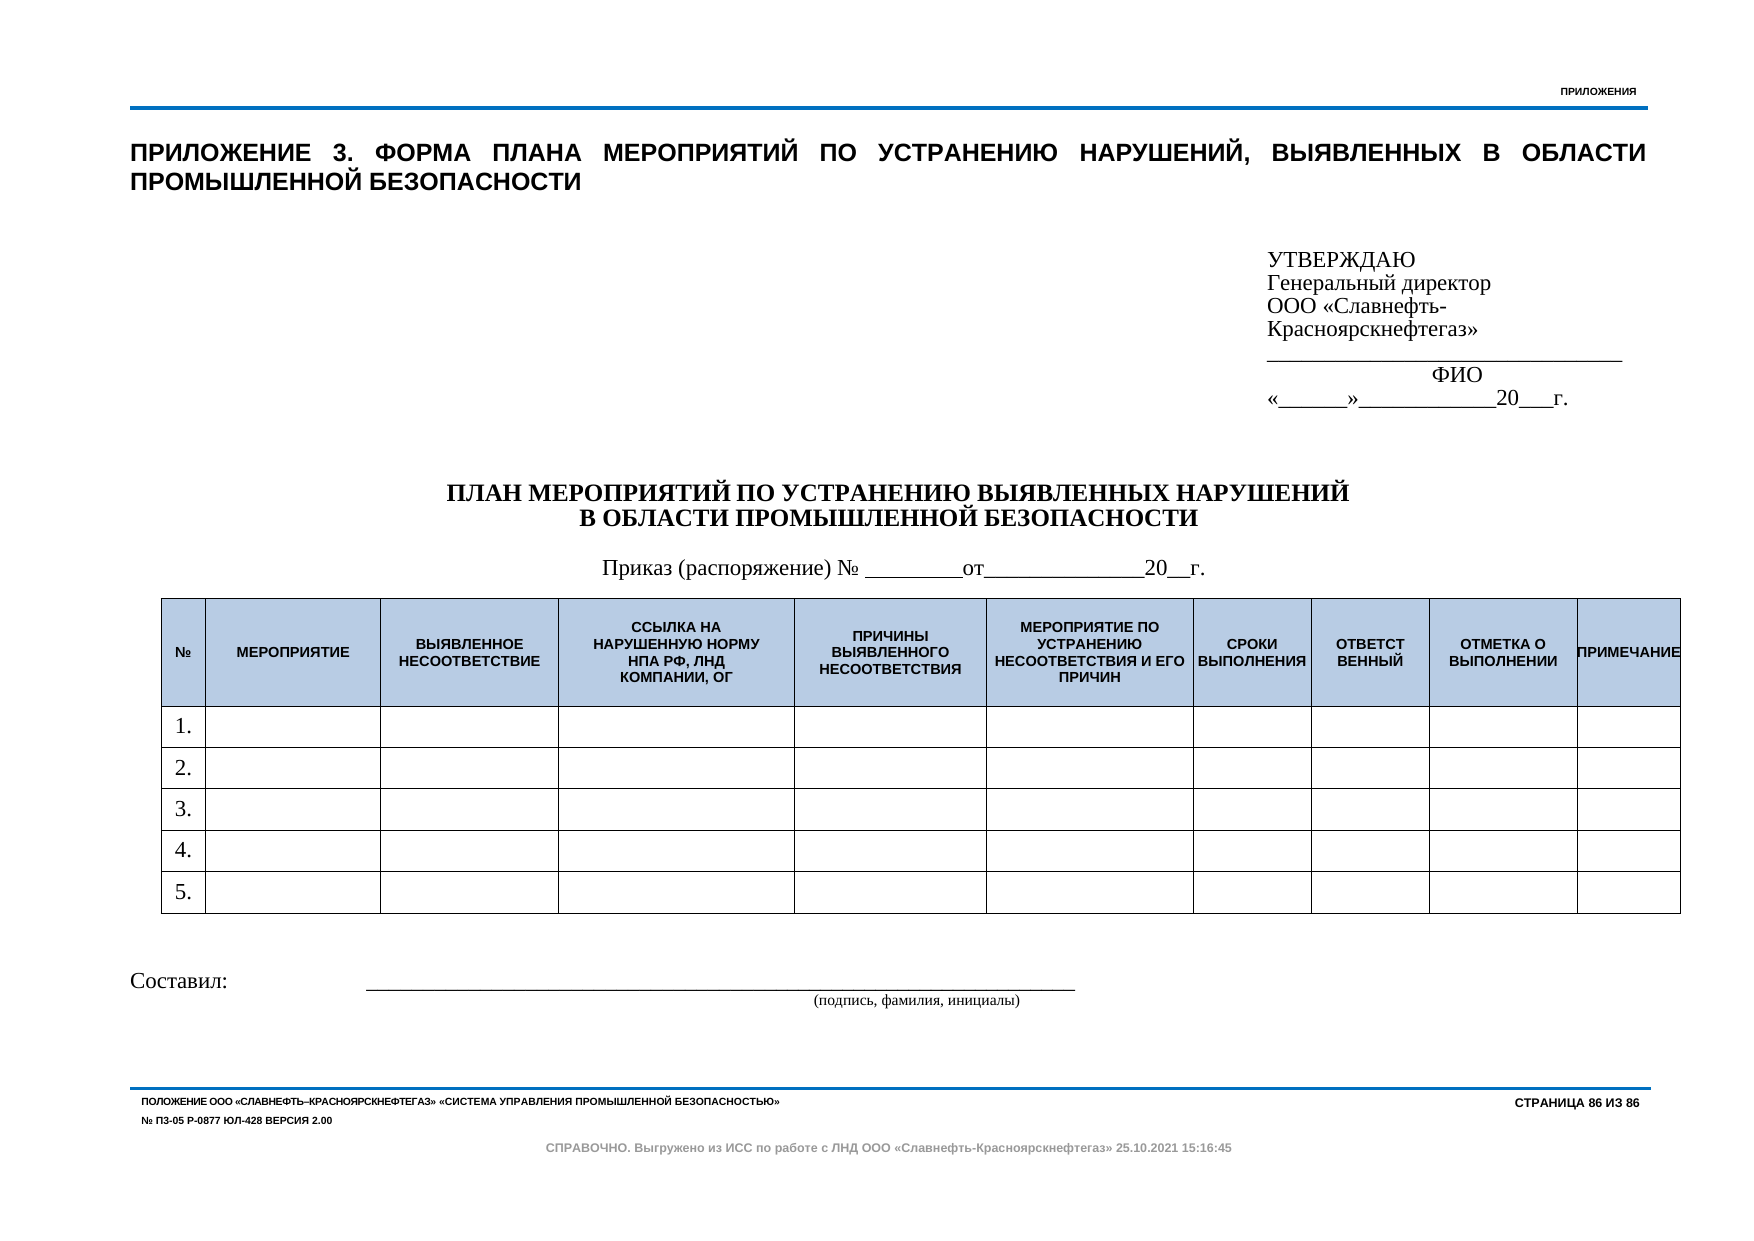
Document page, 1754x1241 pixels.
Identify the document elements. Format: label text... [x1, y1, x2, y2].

text ПЛАН МЕРОПРИЯТИЙ ПО УСТРАНЕНИЮ ВЫЯВЛЕННЫХ НАРУШЕНИЙ [149, 483, 1648, 506]
table_cell [795, 789, 986, 830]
table_cell 2. [162, 748, 205, 788]
table_cell [1578, 789, 1680, 830]
table_cell [1430, 872, 1577, 912]
table_header ВЫЯВЛЕННОЕ НЕСООТВЕТСТВИЕ [381, 599, 558, 706]
table_header № [162, 599, 205, 706]
table_cell 3. [162, 789, 205, 830]
text (подпись, фамилия, инициалы) [573, 993, 1648, 1008]
text Приказ (распоряжение) № от______________20__г. [159, 554, 1648, 580]
table_cell [795, 831, 986, 871]
table_cell [1194, 789, 1311, 830]
table_cell [206, 707, 380, 747]
subtitle ПРИЛОЖЕНИЕ 3. ФОРМА ПЛАНА МЕРОПРИЯТИЙ ПО УСТРАНЕНИЮ НАРУШЕНИЙ, ВЫЯВЛЕННЫХ В ОБЛАСТИ ПРОМЫШЛЕННОЙ БЕЗОПАСНОСТИ [130, 138, 1648, 196]
table_cell [1430, 789, 1577, 830]
table_cell [987, 789, 1193, 830]
table_cell 1. [162, 707, 205, 747]
table_cell [559, 831, 794, 871]
table_cell 5. [162, 872, 205, 912]
table_cell [381, 831, 558, 871]
text Составил: [130, 970, 1648, 993]
table_cell [559, 748, 794, 788]
table_cell [1312, 872, 1429, 912]
table_cell [987, 748, 1193, 788]
table_cell [1194, 707, 1311, 747]
table_cell [987, 872, 1193, 912]
table_cell [206, 748, 380, 788]
table_cell [1194, 831, 1311, 871]
table_header МЕРОПРИЯТИЕ [206, 599, 380, 706]
text В ОБЛАСТИ ПРОМЫШЛЕННОЙ БЕЗОПАСНОСТИ [130, 508, 1648, 531]
table_cell [1312, 707, 1429, 747]
table_cell [381, 789, 558, 830]
table_cell [206, 789, 380, 830]
text Генеральный директор [1267, 272, 1648, 295]
table_cell [559, 789, 794, 830]
table_cell [987, 831, 1193, 871]
table_cell [1578, 831, 1680, 871]
table_cell [381, 707, 558, 747]
table_cell [1578, 748, 1680, 788]
table_cell [987, 707, 1193, 747]
table_cell 4. [162, 831, 205, 871]
table_header ПРИМЕЧАНИЕ [1578, 599, 1680, 706]
table_cell [206, 872, 380, 912]
text _______________________________ [1267, 341, 1648, 364]
table_cell [559, 707, 794, 747]
table_cell [1430, 831, 1577, 871]
table_cell [1430, 707, 1577, 747]
text УТВЕРЖДАЮ [1267, 249, 1648, 272]
table_header МЕРОПРИЯТИЕ ПО УСТРАНЕНИЮ НЕСООТВЕТСТВИЯ И ЕГО ПРИЧИН [987, 599, 1193, 706]
table_cell [795, 748, 986, 788]
table_cell [1578, 872, 1680, 912]
table_header ОТМЕТКА О ВЫПОЛНЕНИИ [1430, 599, 1577, 706]
table_cell [1194, 748, 1311, 788]
table_cell [559, 872, 794, 912]
table_cell [795, 707, 986, 747]
table_cell [381, 872, 558, 912]
table_header ССЫЛКА НА НАРУШЕННУЮ НОРМУ НПА РФ, ЛНД КОМПАНИИ, ОГ [559, 599, 794, 706]
table_header ОТВЕТСТ ВЕННЫЙ [1312, 599, 1429, 706]
table_cell [1578, 707, 1680, 747]
table_cell [1312, 789, 1429, 830]
table_cell [1312, 831, 1429, 871]
table_cell [206, 831, 380, 871]
text «______»____________20___г. [1267, 387, 1648, 410]
table_cell [1430, 748, 1577, 788]
table_cell [1312, 748, 1429, 788]
text ООО «Славнефть-Красноярскнефтегаз» [1267, 295, 1648, 341]
table_cell [381, 748, 558, 788]
table_cell [1194, 872, 1311, 912]
table_header ПРИЧИНЫ ВЫЯВЛЕННОГО НЕСООТВЕТСТВИЯ [795, 599, 986, 706]
table_header СРОКИ ВЫПОЛНЕНИЯ [1194, 599, 1311, 706]
table_cell [795, 872, 986, 912]
text ФИО [1267, 364, 1648, 387]
